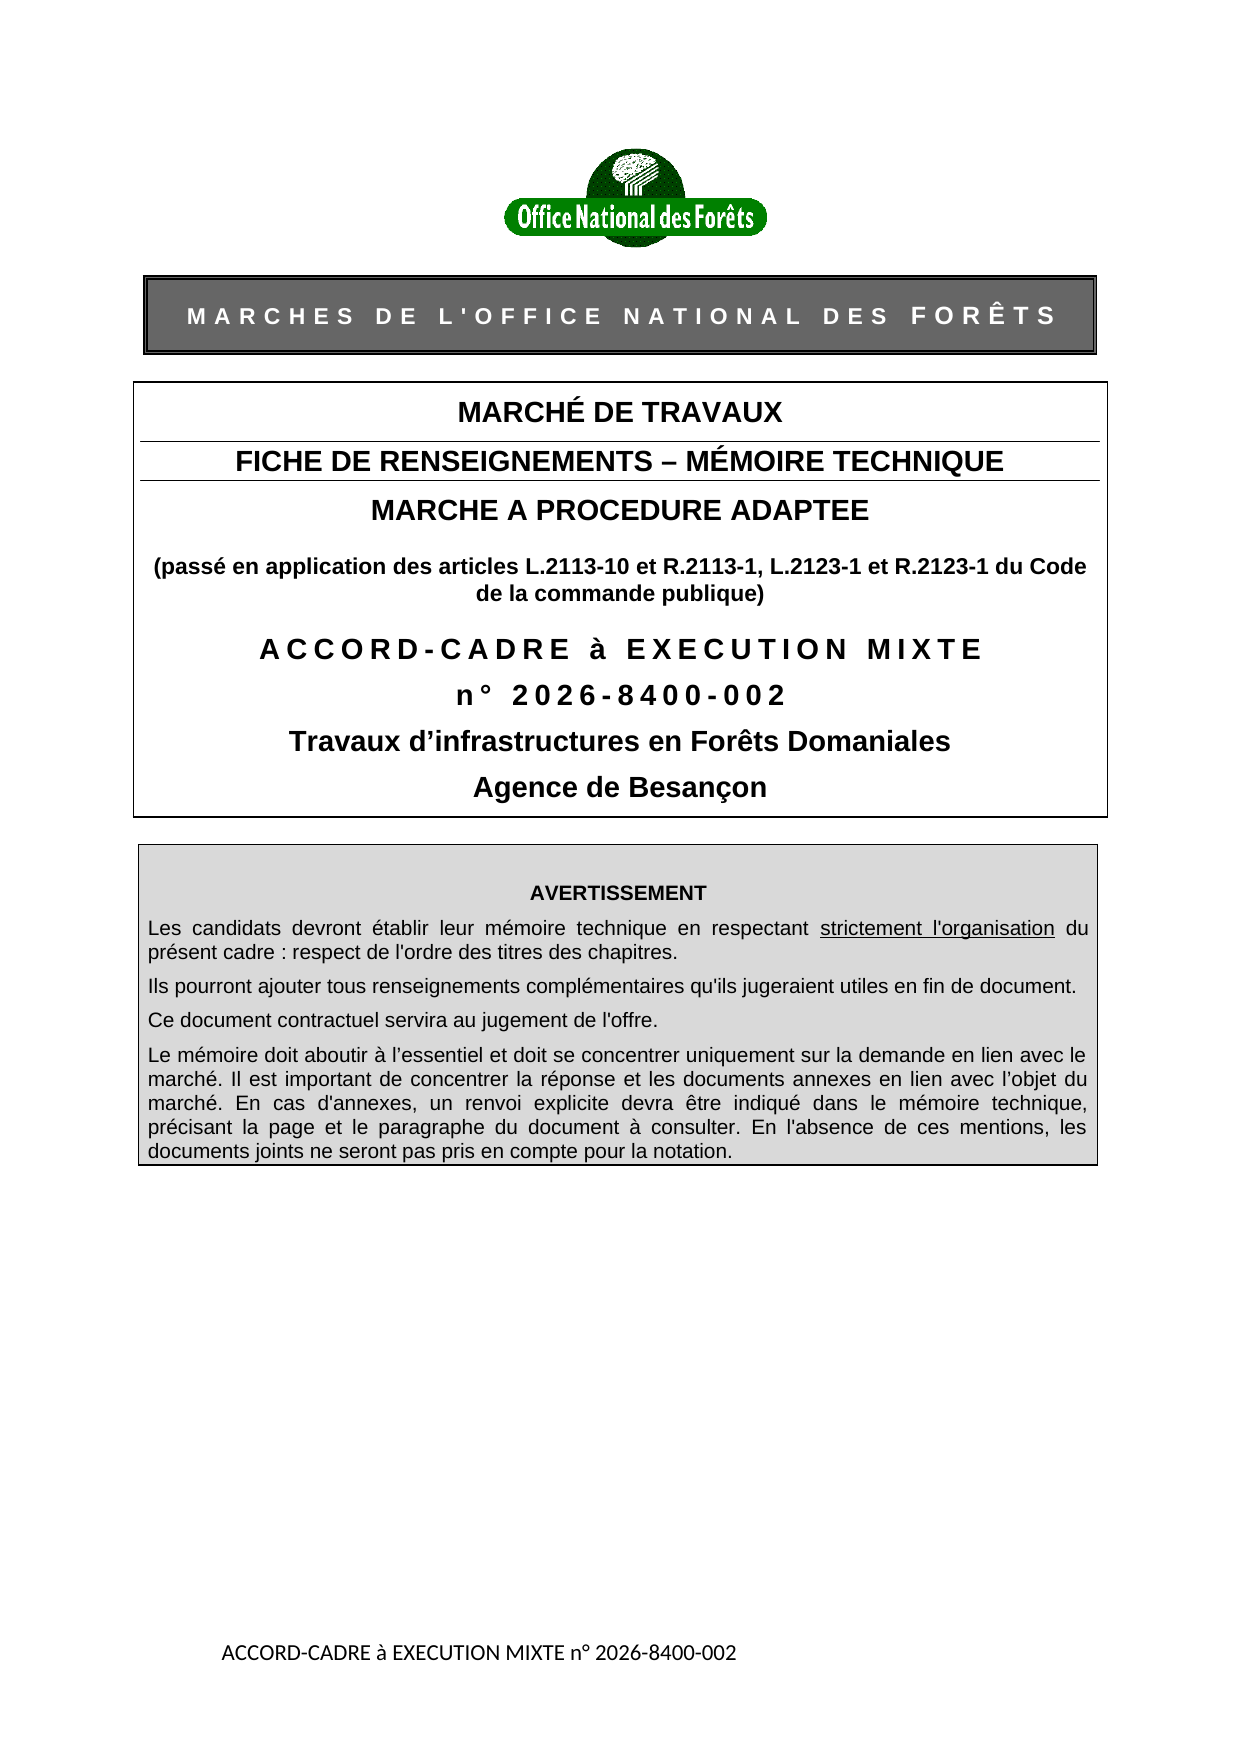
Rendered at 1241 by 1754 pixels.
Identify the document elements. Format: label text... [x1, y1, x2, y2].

text Les candidats devront établir leur mémoire technique en respectant strictement l'organisation du présent cadre : respect de l'ordre des titres des chapitres. [139, 912, 1097, 963]
text AVERTISSEMENT [139, 878, 1097, 905]
text Ils pourront ajouter tous renseignements complémentaires qu'ils jugeraient utiles en fin de document. [139, 971, 1097, 998]
text Ce document contractuel servira au jugement de l'offre. [139, 1005, 1097, 1032]
table_header MARCHÉ DE TRAVAUX Fiche de renseignements – mémoire technique MARCHE A PROCEDURE ADAPTEE (passé en application des articles L.2113-10 et R.2113-1, L.2123-1 et R.2123-1 du Code de la commande publique) ACCORD-CADRE à EXECUTION MIXTE n° 2026-8400-002 Travaux d’infrastructures en Forêts Domaniales Agence de Besançon [134, 383, 1107, 816]
picture [502, 147, 768, 249]
text Le mémoire doit aboutir à l’essentiel et doit se concentrer uniquement sur la demande en lien avec le marché. Il est important de concentrer la réponse et les documents annexes en lien avec l’objet du marché. En cas d'annexes, un renvoi explicite devra être indiqué dans le mémoire technique, précisant la page et le paragraphe du document à consulter. En l'absence de ces mentions, les documents joints ne seront pas pris en compte pour la notation. [139, 1039, 1097, 1164]
